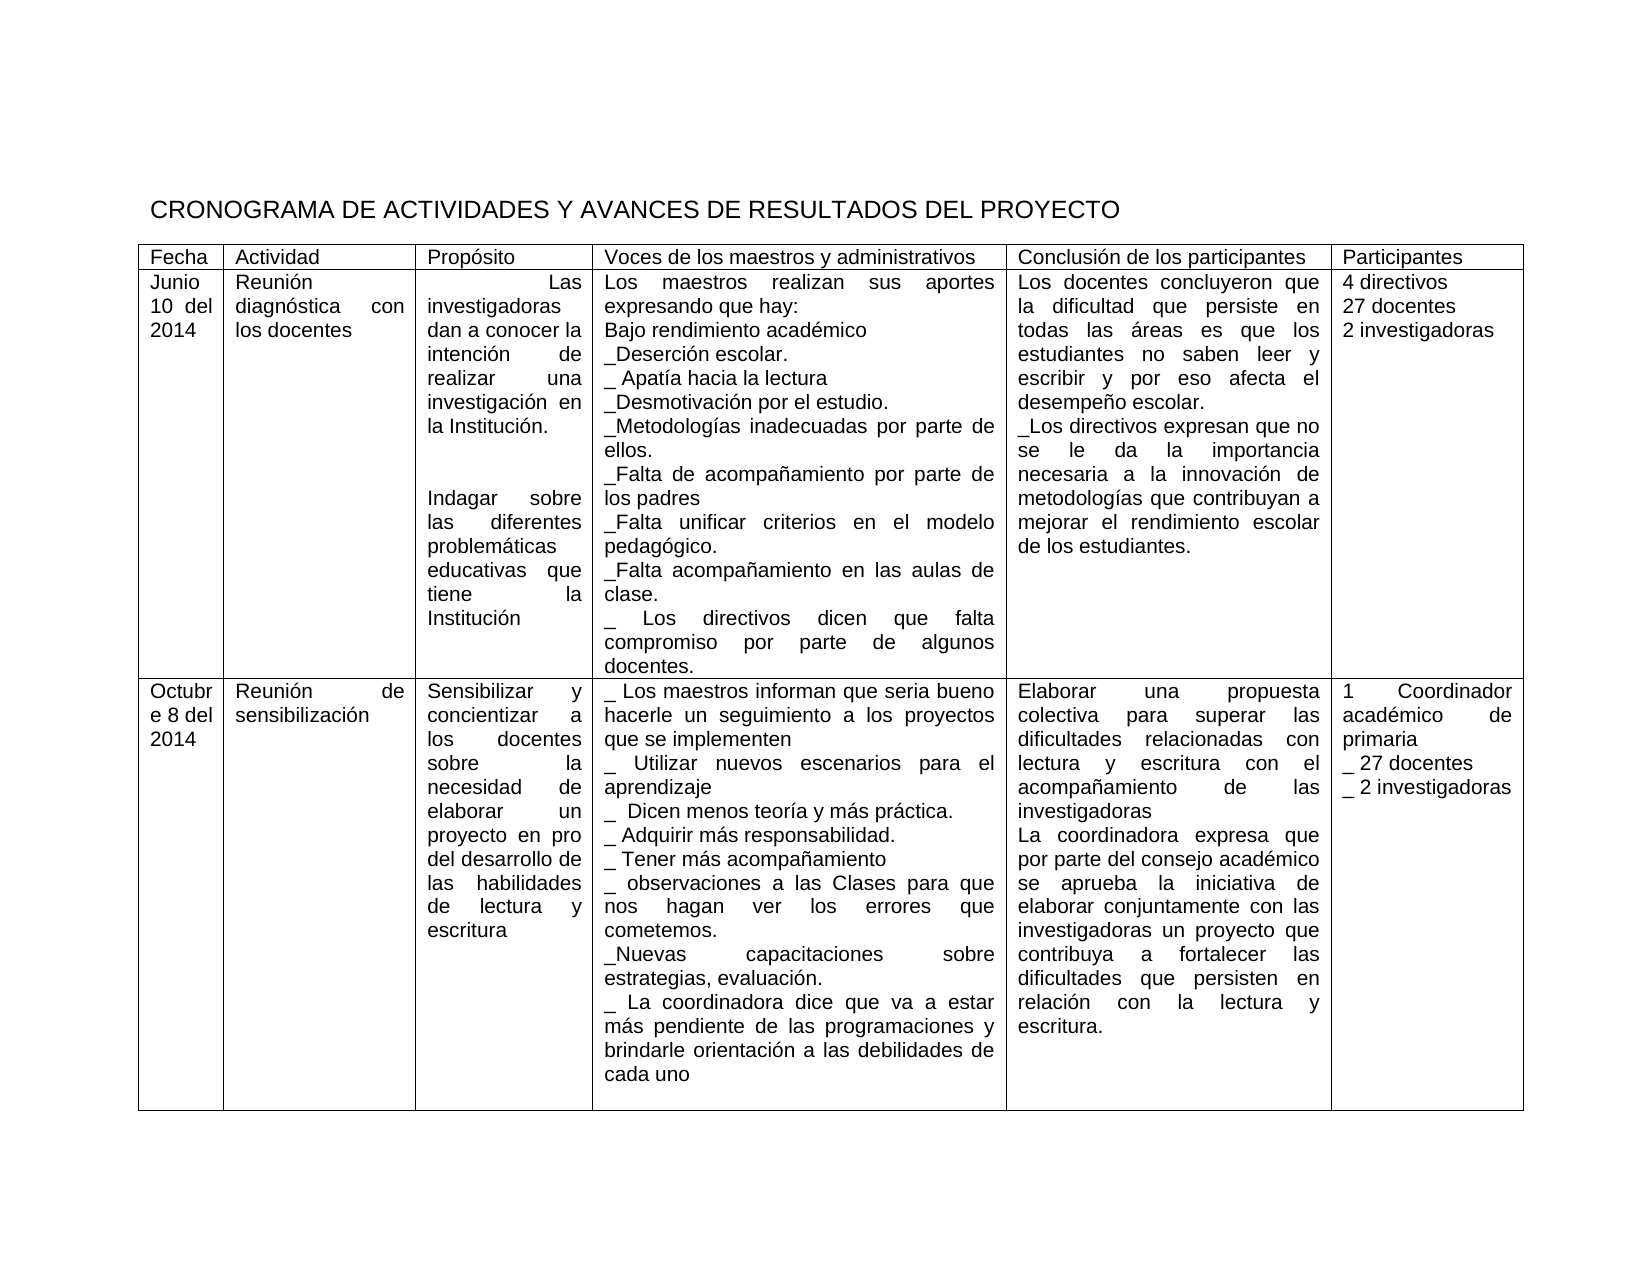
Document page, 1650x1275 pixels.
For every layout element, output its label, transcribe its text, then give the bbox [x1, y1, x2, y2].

table_cell 4 directivos 27 docentes 2 investigadoras [1332, 270, 1523, 678]
table_cell 1 Coordinador académico de primaria _ 27 docentes _ 2 investigadoras [1332, 679, 1523, 1110]
table_header Propósito [416, 245, 592, 269]
table_header Participantes [1332, 245, 1523, 269]
table_cell Los docentes concluyeron que la dificultad que persiste en todas las áreas es que los estudiantes no saben leer y escribir y por eso afecta el desempeño escolar. _Los directivos expresan que no se le da la importancia necesaria a la innovación de metodologías que contribuyan a mejorar el rendimiento escolar de los estudiantes. [1007, 270, 1331, 678]
table_cell Junio 10 del 2014 [139, 270, 223, 678]
table_cell Octubre 8 del 2014 [139, 679, 223, 1110]
table_cell Elaborar una propuesta colectiva para superar las dificultades relacionadas con lectura y escritura con el acompañamiento de las investigadoras La coordinadora expresa que por parte del consejo académico se aprueba la iniciativa de elaborar conjuntamente con las investigadoras un proyecto que contribuya a fortalecer las dificultades que persisten en relación con la lectura y escritura. [1007, 679, 1331, 1110]
table_cell Las investigadoras dan a conocer la intención de realizar una investigación en la Institución. Indagar sobre las diferentes problemáticas educativas que tiene la Institución [416, 270, 592, 678]
text CRONOGRAMA DE ACTIVIDADES Y AVANCES DE RESULTADOS DEL PROYECTO [150, 195, 1500, 223]
table_header Fecha [139, 245, 223, 269]
table_header Conclusión de los participantes [1007, 245, 1331, 269]
table_cell Sensibilizar y concientizar a los docentes sobre la necesidad de elaborar un proyecto en pro del desarrollo de las habilidades de lectura y escritura [416, 679, 592, 1110]
table_header Actividad [224, 245, 415, 269]
table_cell _ Los maestros informan que seria bueno hacerle un seguimiento a los proyectos que se implementen _ Utilizar nuevos escenarios para el aprendizaje _ Dicen menos teoría y más práctica. _ Adquirir más responsabilidad. _ Tener más acompañamiento _ observaciones a las Clases para que nos hagan ver los errores que cometemos. _Nuevas capacitaciones sobre estrategias, evaluación. _ La coordinadora dice que va a estar más pendiente de las programaciones y brindarle orientación a las debilidades de cada uno [593, 679, 1006, 1110]
table_cell Reunión diagnóstica con los docentes [224, 270, 415, 678]
table_header Voces de los maestros y administrativos [593, 245, 1006, 269]
table_cell Los maestros realizan sus aportes expresando que hay: Bajo rendimiento académico _Deserción escolar. _ Apatía hacia la lectura _Desmotivación por el estudio. _Metodologías inadecuadas por parte de ellos. _Falta de acompañamiento por parte de los padres _Falta unificar criterios en el modelo pedagógico. _Falta acompañamiento en las aulas de clase. _ Los directivos dicen que falta compromiso por parte de algunos docentes. [593, 270, 1006, 678]
table_cell Reunión de sensibilización [224, 679, 415, 1110]
